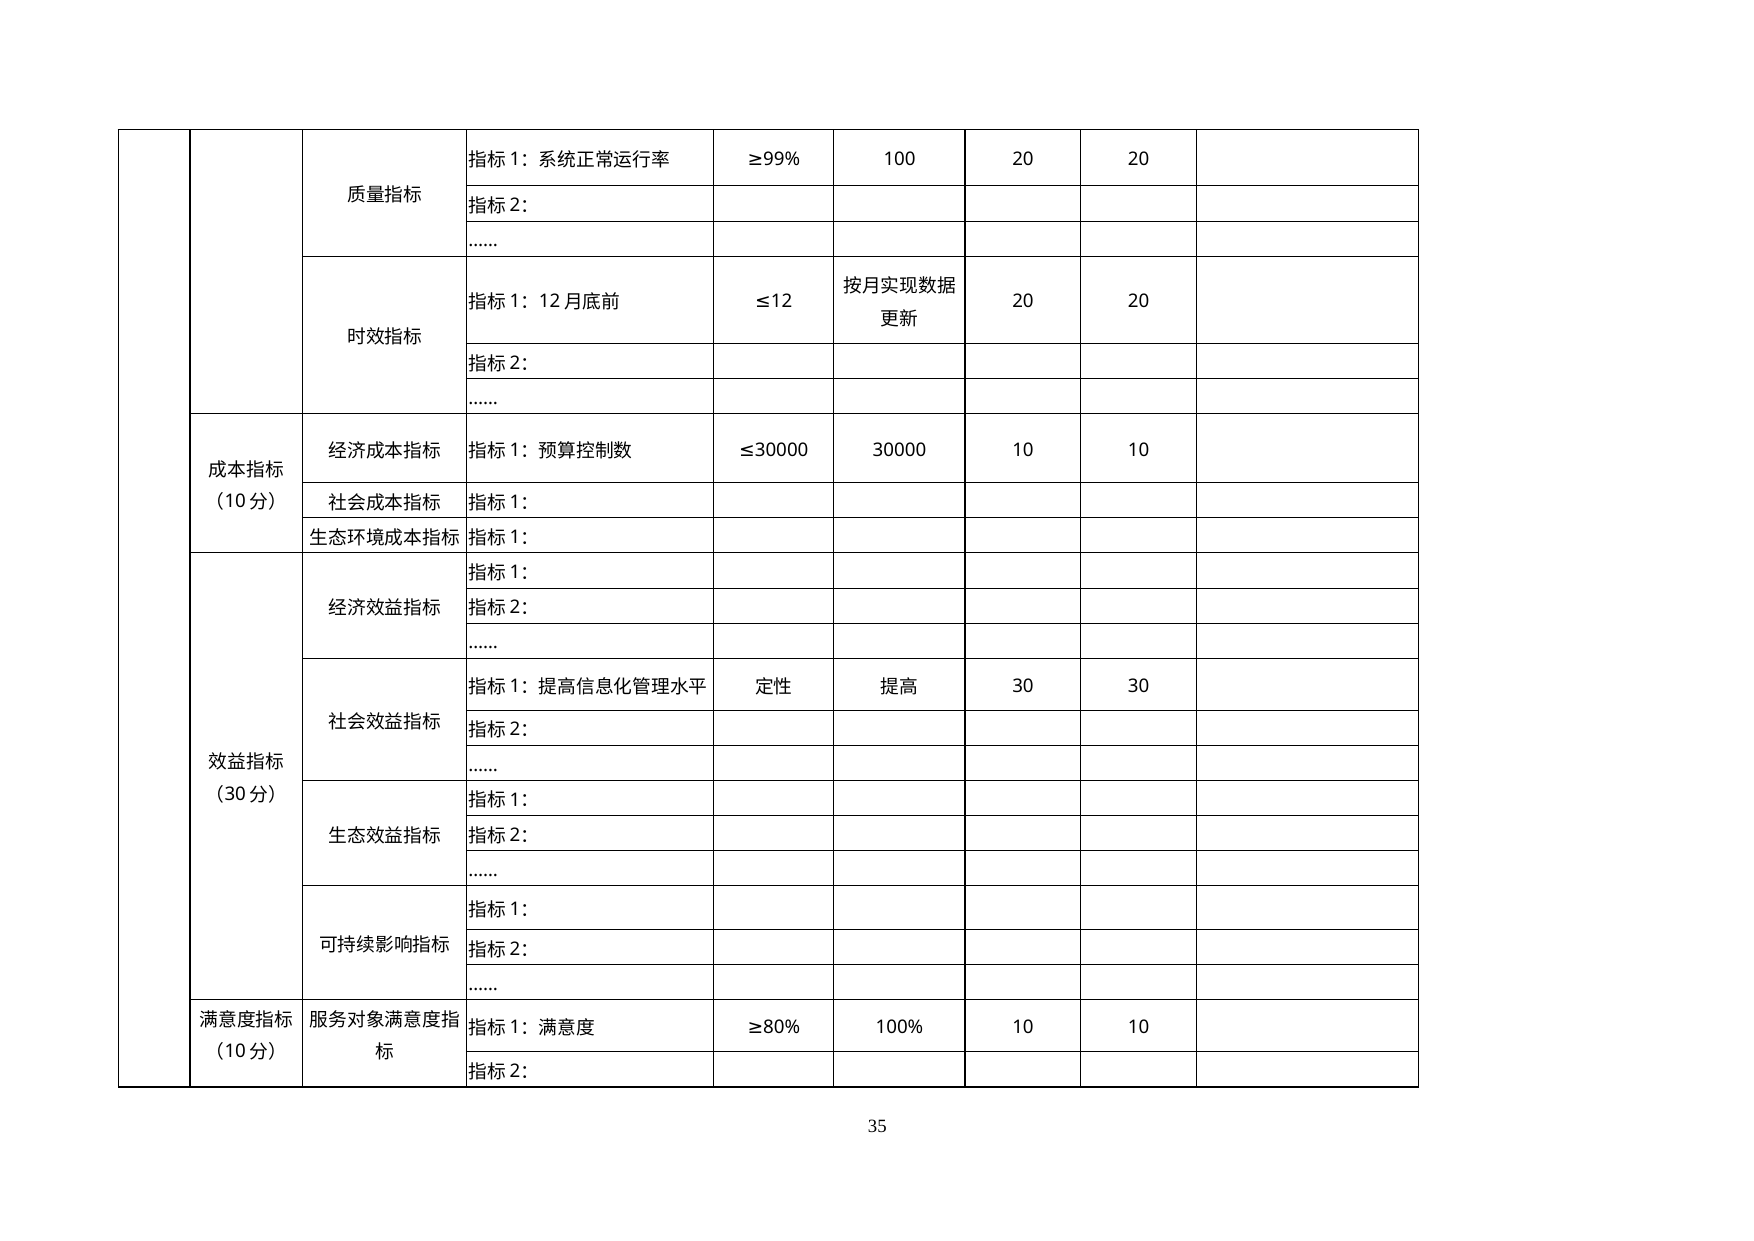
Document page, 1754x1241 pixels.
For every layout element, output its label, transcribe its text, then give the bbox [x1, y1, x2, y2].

table_cell [1197, 624, 1418, 658]
table_cell [1081, 711, 1196, 745]
table_cell [834, 344, 964, 378]
table_cell [714, 483, 833, 517]
table_cell 30000 [834, 414, 964, 482]
table_cell [966, 746, 1080, 780]
table_cell …… [467, 624, 713, 658]
table_cell [1081, 483, 1196, 517]
table_cell 指标2： [467, 816, 713, 850]
table_cell [966, 518, 1080, 552]
table_cell [1197, 589, 1418, 622]
table_cell [714, 851, 833, 885]
table_cell [834, 186, 964, 221]
table_cell [1197, 379, 1418, 413]
table_cell [834, 781, 964, 815]
table_cell 满意度指标（10分） [191, 1000, 302, 1086]
table_cell [1197, 553, 1418, 587]
table_cell [1081, 816, 1196, 850]
table_cell [1197, 257, 1418, 343]
table_cell [714, 781, 833, 815]
table_cell [966, 186, 1080, 221]
table_cell [966, 816, 1080, 850]
table_cell [1081, 589, 1196, 622]
table_cell [1081, 886, 1196, 929]
table_cell ≤12 [714, 257, 833, 343]
table_cell [966, 344, 1080, 378]
table_cell [834, 379, 964, 413]
table_cell [966, 379, 1080, 413]
table_cell 效益指标（30分） [191, 553, 302, 999]
table_cell [966, 781, 1080, 815]
table_cell [1081, 518, 1196, 552]
table_cell [834, 589, 964, 622]
table_cell [1081, 624, 1196, 658]
table_cell 可持续影响指标 [303, 886, 466, 999]
table_cell 30 [1081, 659, 1196, 710]
table_cell [1081, 965, 1196, 999]
table_cell 10 [1081, 1000, 1196, 1051]
table_cell 指标2： [467, 1052, 713, 1086]
table_cell 生态环境成本指标 [303, 518, 466, 552]
table_cell 20 [966, 130, 1080, 185]
table_cell 10 [966, 1000, 1080, 1051]
table_cell [1197, 965, 1418, 999]
table_cell [1081, 930, 1196, 964]
table_cell [714, 624, 833, 658]
table_cell 100% [834, 1000, 964, 1051]
table_cell [834, 624, 964, 658]
table_cell [834, 711, 964, 745]
table_cell [1197, 344, 1418, 378]
table_cell 提高 [834, 659, 964, 710]
table_cell [1081, 851, 1196, 885]
table_cell …… [467, 222, 713, 256]
table_cell 生态效益指标 [303, 781, 466, 885]
table_cell [1197, 711, 1418, 745]
table_cell 20 [1081, 130, 1196, 185]
table_cell 指标2： [467, 930, 713, 964]
table_cell …… [467, 746, 713, 780]
table_cell [834, 816, 964, 850]
table_cell …… [467, 379, 713, 413]
table_cell [834, 965, 964, 999]
table_cell [1197, 886, 1418, 929]
table_cell [714, 222, 833, 256]
table_cell [834, 886, 964, 929]
table_cell [1197, 483, 1418, 517]
table_cell [1081, 746, 1196, 780]
table_cell [1197, 930, 1418, 964]
table_cell [714, 186, 833, 221]
table_cell [714, 344, 833, 378]
table_cell [1081, 781, 1196, 815]
table_cell 指标1：12月底前 [467, 257, 713, 343]
table_cell [1197, 186, 1418, 221]
table_cell 时效指标 [303, 257, 466, 413]
table_cell 10 [966, 414, 1080, 482]
table_cell [714, 379, 833, 413]
table_cell [834, 930, 964, 964]
table_cell 成本指标（10分） [191, 414, 302, 552]
table_cell 按月实现数据更新 [834, 257, 964, 343]
table_cell [966, 1052, 1080, 1086]
table_cell [834, 1052, 964, 1086]
table_cell ≥99% [714, 130, 833, 185]
table_cell 指标2： [467, 589, 713, 622]
table_cell 社会效益指标 [303, 659, 466, 780]
table_cell [834, 746, 964, 780]
table_cell [1081, 379, 1196, 413]
table_cell [834, 222, 964, 256]
table_cell 20 [966, 257, 1080, 343]
table_cell [1197, 1000, 1418, 1051]
table_cell 100 [834, 130, 964, 185]
table_cell 指标1： [467, 553, 713, 587]
table_cell [1081, 186, 1196, 221]
table_cell 10 [1081, 414, 1196, 482]
table_cell [1197, 222, 1418, 256]
table_cell [1081, 222, 1196, 256]
table_cell 30 [966, 659, 1080, 710]
table_cell ≤30000 [714, 414, 833, 482]
table_cell 指标1：提高信息化管理水平 [467, 659, 713, 710]
table_cell [1081, 344, 1196, 378]
table_cell [834, 553, 964, 587]
table_cell [1081, 1052, 1196, 1086]
table_cell [714, 518, 833, 552]
table_cell [1197, 414, 1418, 482]
table_cell [1197, 746, 1418, 780]
table_cell 指标2： [467, 344, 713, 378]
table_cell [966, 222, 1080, 256]
table_cell [966, 711, 1080, 745]
table_cell [714, 930, 833, 964]
table_cell 指标2： [467, 711, 713, 745]
table_cell 指标1：系统正常运行率 [467, 130, 713, 185]
table_cell 质量指标 [303, 130, 466, 256]
table_cell [714, 816, 833, 850]
table_cell [1197, 130, 1418, 185]
table_cell 指标1：预算控制数 [467, 414, 713, 482]
table_cell [714, 965, 833, 999]
table_cell [1197, 781, 1418, 815]
table_cell 指标1： [467, 483, 713, 517]
table_cell [714, 553, 833, 587]
table_cell 20 [1081, 257, 1196, 343]
table_cell 经济成本指标 [303, 414, 466, 482]
table_cell 经济效益指标 [303, 553, 466, 658]
table_cell 社会成本指标 [303, 483, 466, 517]
table_cell 指标1：满意度 [467, 1000, 713, 1051]
table_cell [966, 965, 1080, 999]
table_cell …… [467, 851, 713, 885]
table_cell [966, 589, 1080, 622]
table_cell 指标1： [467, 781, 713, 815]
table_cell [714, 1052, 833, 1086]
table_cell [966, 553, 1080, 587]
table_cell [966, 624, 1080, 658]
table_cell ≥80% [714, 1000, 833, 1051]
table_cell [1197, 518, 1418, 552]
table_cell [714, 746, 833, 780]
table_cell 指标1： [467, 518, 713, 552]
table_cell [834, 851, 964, 885]
table_cell [1197, 816, 1418, 850]
table_cell 指标2： [467, 186, 713, 221]
table_cell 指标1： [467, 886, 713, 929]
table_cell [714, 886, 833, 929]
table_cell [1197, 1052, 1418, 1086]
table_cell [1197, 851, 1418, 885]
table_cell [966, 930, 1080, 964]
table_cell …… [467, 965, 713, 999]
table_cell [834, 483, 964, 517]
table_cell [1197, 659, 1418, 710]
table_cell [966, 886, 1080, 929]
table_cell 服务对象满意度指标 [303, 1000, 466, 1086]
table_cell [1081, 553, 1196, 587]
table_cell [966, 483, 1080, 517]
table_cell [966, 851, 1080, 885]
table_cell [714, 589, 833, 622]
table_cell [714, 711, 833, 745]
table_cell 定性 [714, 659, 833, 710]
table_cell [834, 518, 964, 552]
